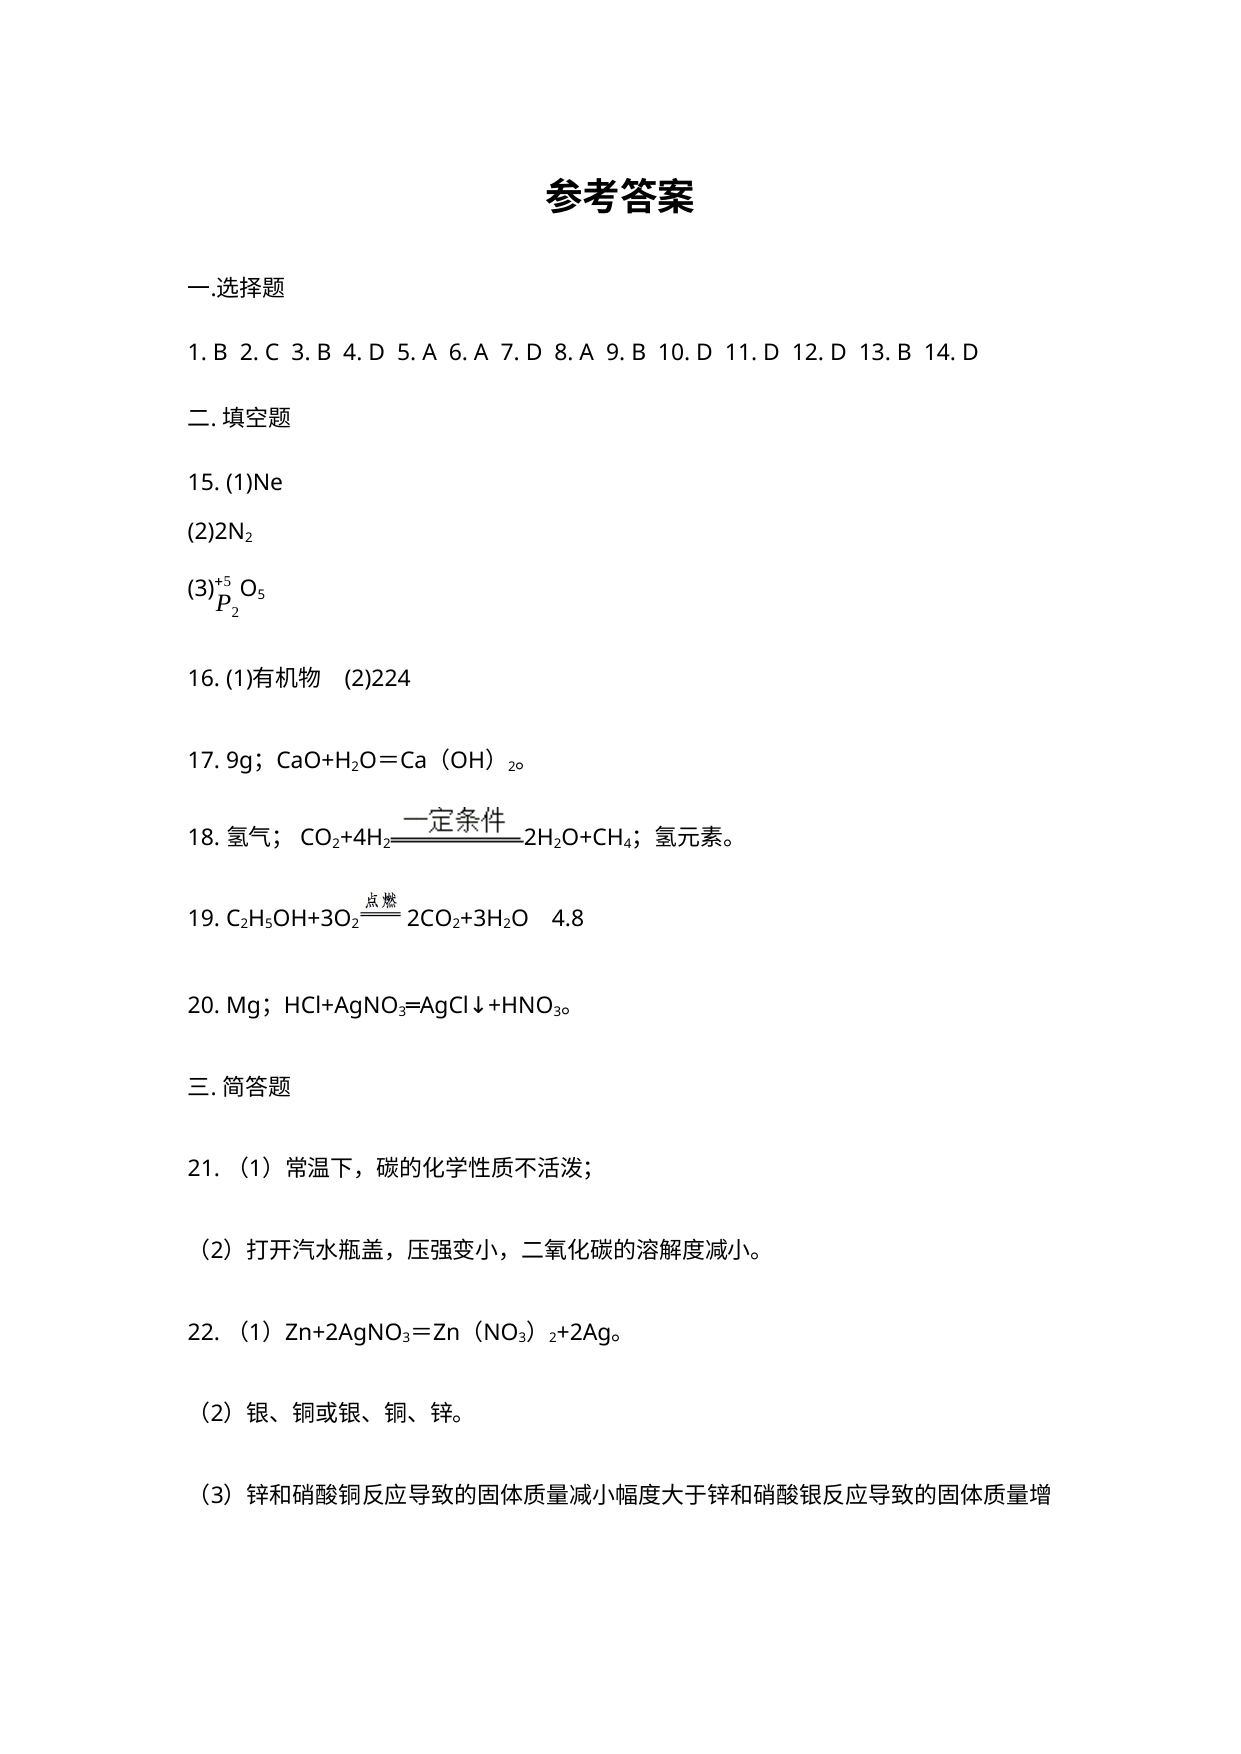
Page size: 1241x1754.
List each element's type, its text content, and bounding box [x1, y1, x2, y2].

text 一.选择题 [187, 254, 1053, 319]
text 15. (1)Ne [187, 466, 1053, 498]
text 22. （1）Zn+2AgNO3＝Zn（NO3）2+2Ag。 [187, 1298, 1053, 1363]
text 三. 简答题 [187, 1053, 1053, 1118]
text (3)O5 [187, 564, 1053, 629]
text （2）打开汽水瓶盖，压强变小，二氧化碳的溶解度减小。 [187, 1216, 1053, 1281]
picture [359, 889, 401, 926]
text 21. （1）常温下，碳的化学性质不活泼； [187, 1134, 1053, 1199]
text 19. C2H5OH+3O2 2CO2+3H2O 4.8 [187, 889, 1053, 954]
text 二. 填空题 [187, 384, 1053, 449]
text 16. (1)有机物 (2)224 [187, 644, 1053, 709]
text 18. 氢气； CO2+4H22H2O+CH4；氢元素。 [187, 808, 1053, 873]
text (2)2N2 [187, 515, 1053, 547]
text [187, 1461, 1053, 1526]
text 1. B 2. C 3. B 4. D 5. A 6. A 7. D 8. A 9. B 10. D 11. D 12. D 13. B 14. D [187, 336, 1053, 368]
picture [390, 807, 524, 846]
text 参考答案 [187, 162, 1053, 227]
text 17. 9g；CaO+H2O＝Ca（OH）2。 [187, 726, 1053, 791]
text 20. Mg；HCl+AgNO3═AgCl↓+HNO3。 [187, 971, 1053, 1036]
text （2）银、铜或银、铜、锌。 [187, 1379, 1053, 1444]
